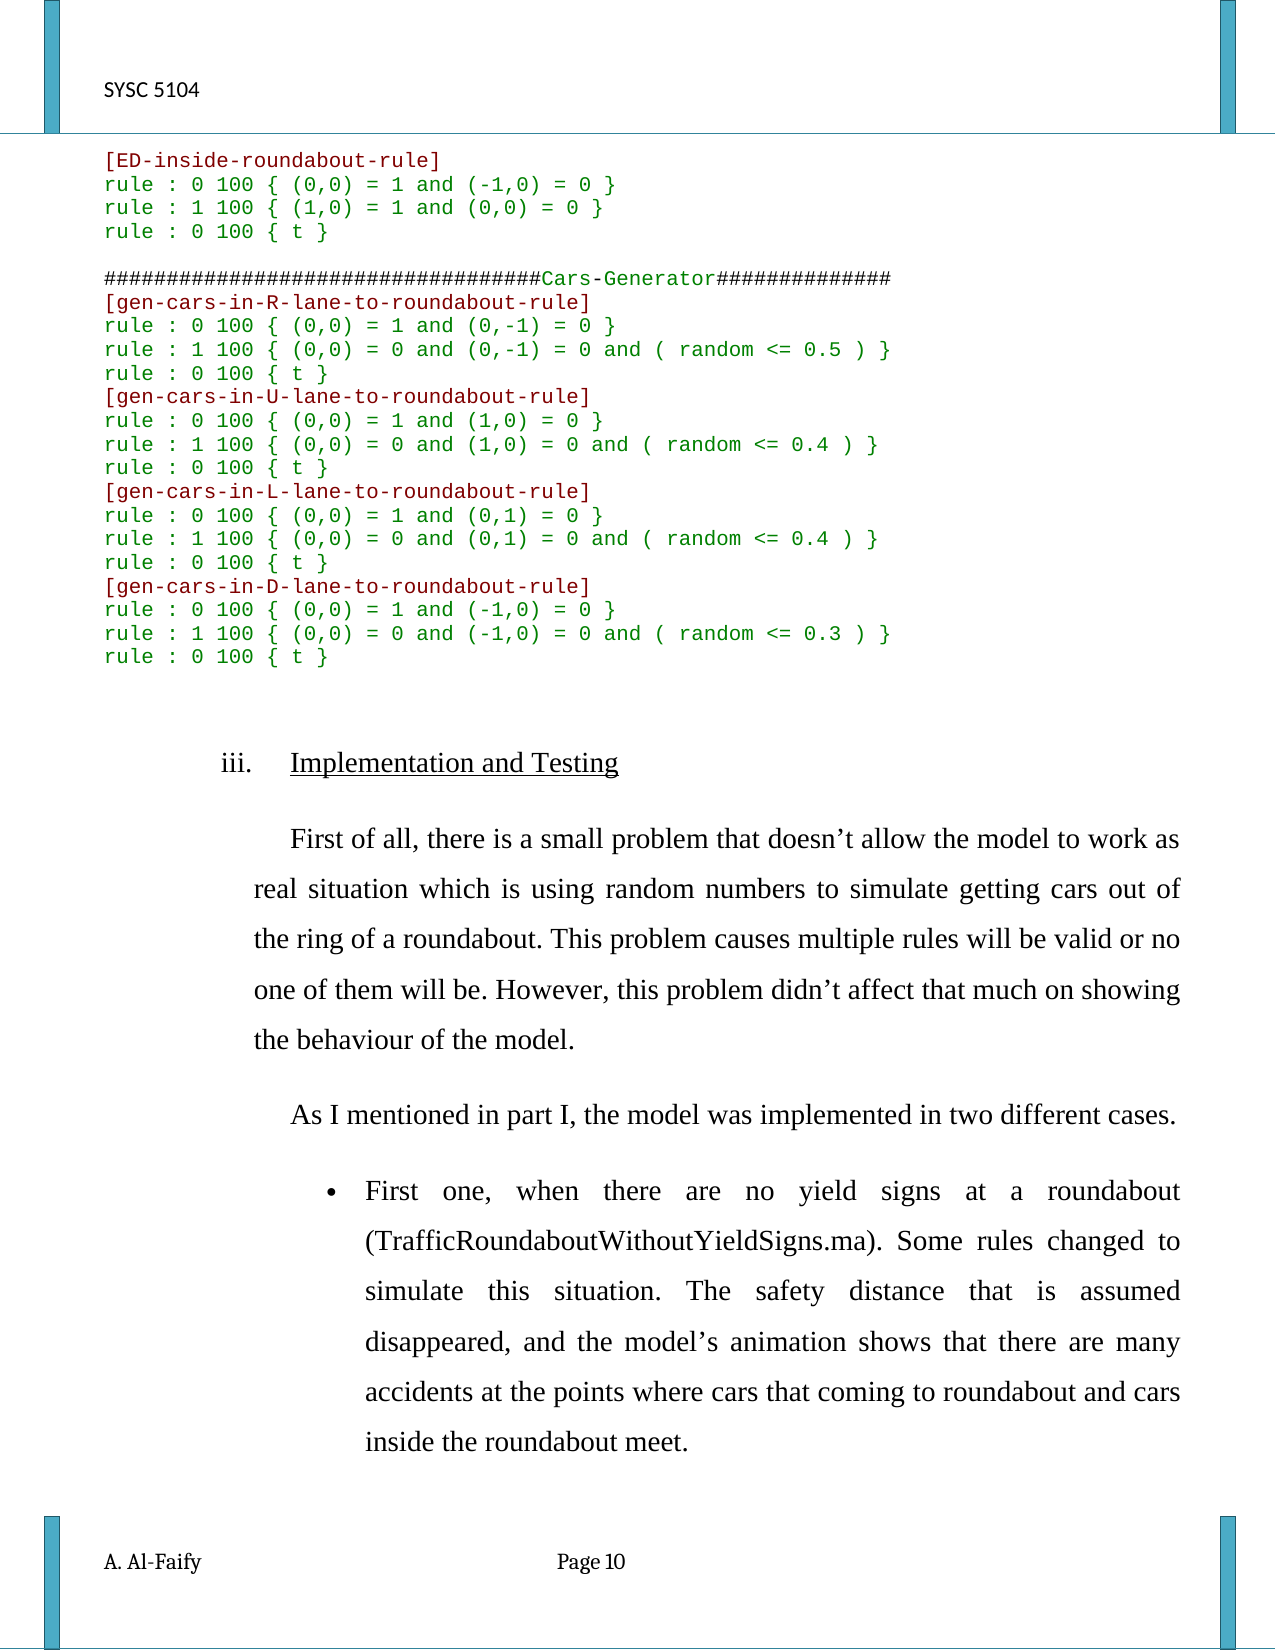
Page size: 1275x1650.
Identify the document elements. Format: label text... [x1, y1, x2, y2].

text First of all, there is a small problem that doesn’t allow the model to work as real situation which is using random numbers to simulate getting cars out of the ring of a roundabout. This problem causes multiple rules will be valid or no one of them will be. However, this problem didn’t affect that much on showing the behaviour of the model. [253, 821, 1181, 1056]
text rule : 0 100 { (0,0) = 1 and (0,1) = 0 } [103, 505, 1181, 528]
list First one, when there are no yield signs at a roundabout (TrafficRoundaboutWithoutYieldSigns.ma). Some rules changed to simulate this situation. The safety distance that is assumed disappeared, and the model’s animation shows that there are many accidents at the points where cars that coming to roundabout and cars inside the roundabout meet. [327, 1173, 1181, 1458]
text rule : 0 100 { t } [103, 221, 1181, 244]
text rule : 0 100 { t } [103, 552, 1181, 576]
text [gen-cars-in-R-lane-to-roundabout-rule] [103, 292, 1181, 316]
text rule : 1 100 { (0,0) = 0 and (-1,0) = 0 and ( random <= 0.3 ) } [103, 623, 1181, 647]
text [gen-cars-in-L-lane-to-roundabout-rule] [103, 481, 1181, 505]
text rule : 0 100 { t } [103, 363, 1181, 386]
text [gen-cars-in-D-lane-to-roundabout-rule] [103, 576, 1181, 599]
text rule : 1 100 { (0,0) = 0 and (0,-1) = 0 and ( random <= 0.5 ) } [103, 339, 1181, 363]
text rule : 0 100 { t } [103, 647, 1181, 670]
text [gen-cars-in-U-lane-to-roundabout-rule] [103, 386, 1181, 410]
text As I mentioned in part I, the model was implemented in two different cases. [253, 1097, 1181, 1131]
text rule : 0 100 { (0,0) = 1 and (0,-1) = 0 } [103, 316, 1181, 339]
text rule : 0 100 { (0,0) = 1 and (-1,0) = 0 } [103, 599, 1181, 623]
text rule : 1 100 { (0,0) = 0 and (1,0) = 0 and ( random <= 0.4 ) } [103, 434, 1181, 457]
text rule : 1 100 { (0,0) = 0 and (0,1) = 0 and ( random <= 0.4 ) } [103, 528, 1181, 552]
text rule : 0 100 { t } [103, 457, 1181, 481]
list Implementation and Testing [252, 746, 1181, 779]
text rule : 1 100 { (1,0) = 1 and (0,0) = 0 } [103, 197, 1181, 221]
text [ED-inside-roundabout-rule] [103, 150, 1181, 174]
text rule : 0 100 { (0,0) = 1 and (-1,0) = 0 } [103, 174, 1181, 197]
text ###################################Cars-Generator############## [103, 268, 1181, 292]
text rule : 0 100 { (0,0) = 1 and (1,0) = 0 } [103, 410, 1181, 434]
